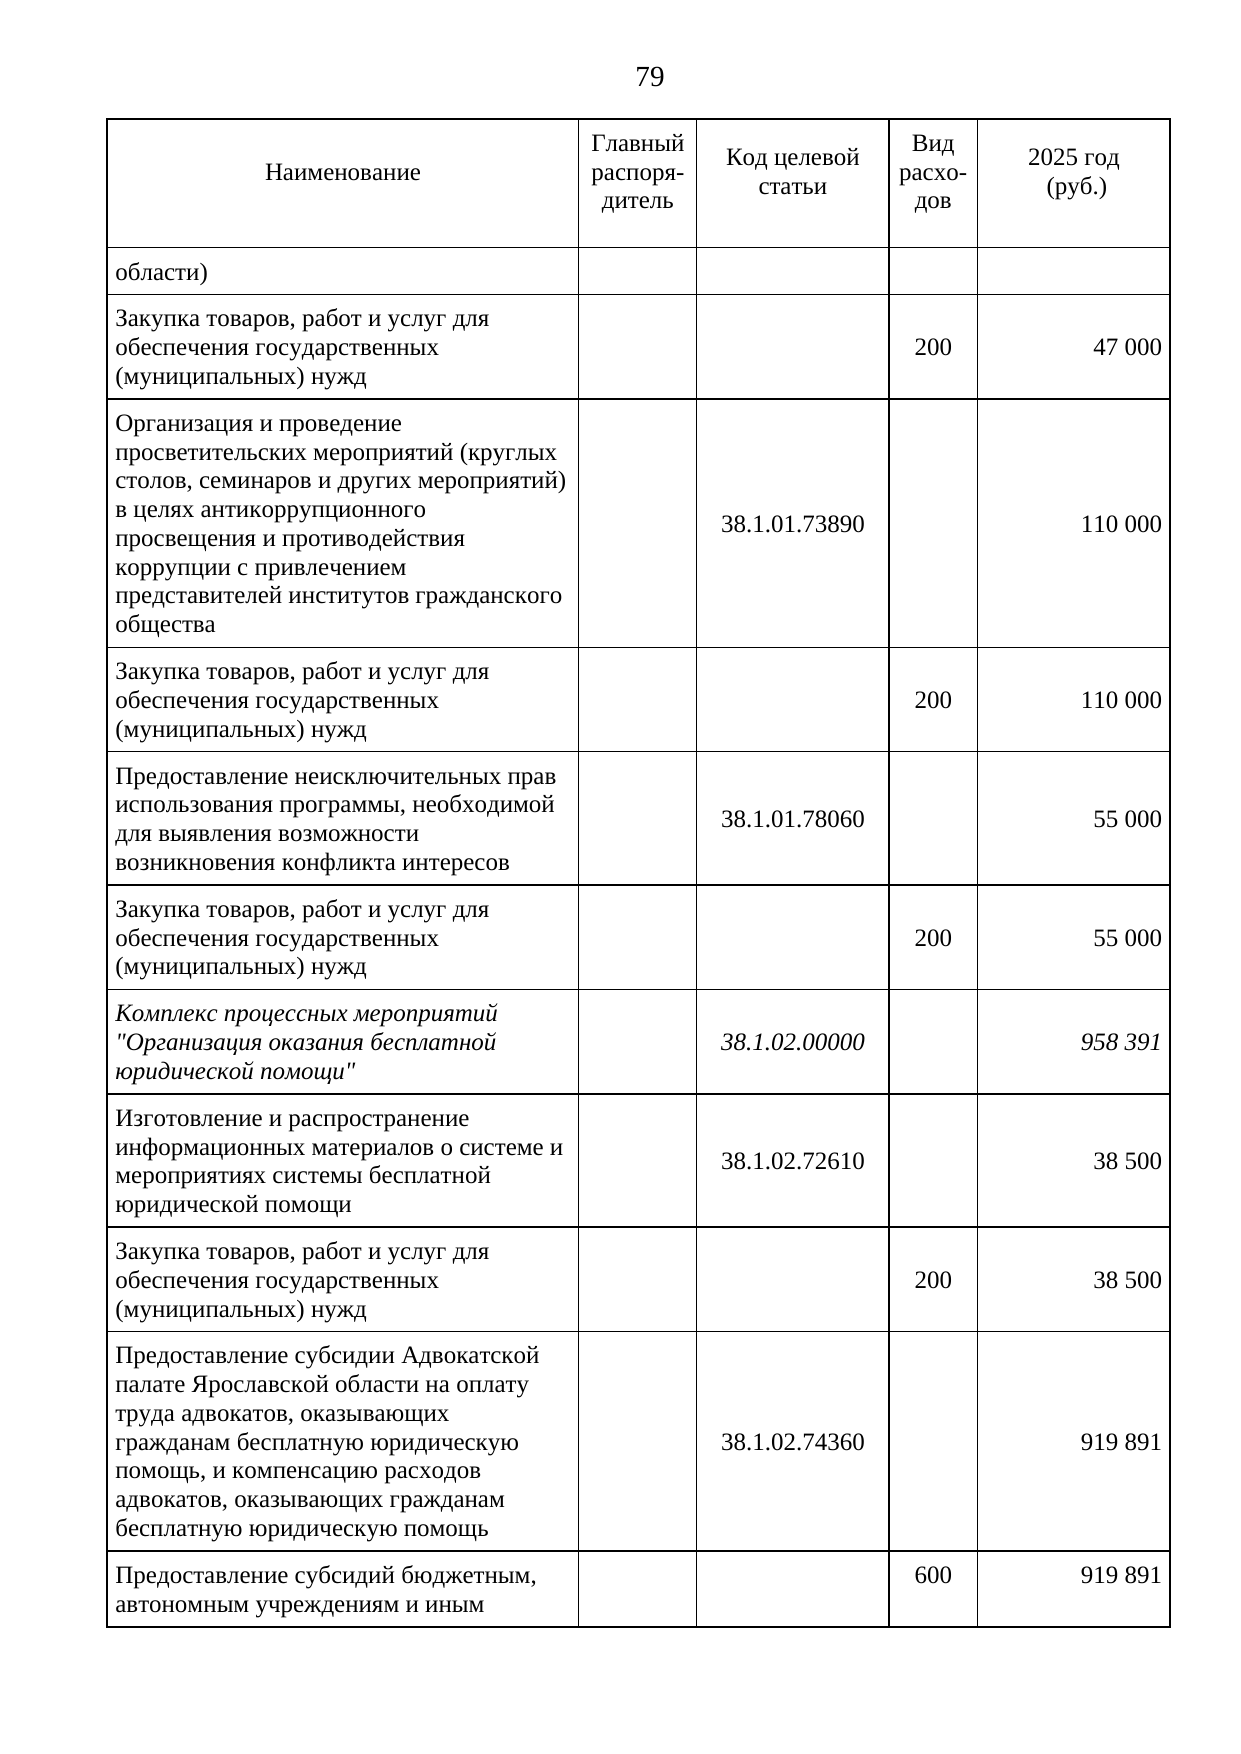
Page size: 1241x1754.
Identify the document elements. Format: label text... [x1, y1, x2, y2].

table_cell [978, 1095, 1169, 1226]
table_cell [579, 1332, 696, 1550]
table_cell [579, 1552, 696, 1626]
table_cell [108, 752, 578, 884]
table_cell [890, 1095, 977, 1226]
table_header Код целевой статьи [697, 120, 888, 247]
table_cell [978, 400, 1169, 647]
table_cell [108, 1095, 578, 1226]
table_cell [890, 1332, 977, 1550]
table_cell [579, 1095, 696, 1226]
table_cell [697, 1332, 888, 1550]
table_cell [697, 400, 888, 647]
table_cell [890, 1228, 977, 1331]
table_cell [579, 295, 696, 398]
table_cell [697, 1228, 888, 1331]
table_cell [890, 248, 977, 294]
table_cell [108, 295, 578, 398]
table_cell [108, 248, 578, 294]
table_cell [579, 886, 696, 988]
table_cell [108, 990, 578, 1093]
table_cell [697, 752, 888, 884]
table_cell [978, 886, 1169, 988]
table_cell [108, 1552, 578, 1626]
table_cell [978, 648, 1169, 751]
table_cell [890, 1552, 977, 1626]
table_header Наименование [108, 120, 578, 247]
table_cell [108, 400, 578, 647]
table_header 2025 год (руб.) [978, 120, 1169, 247]
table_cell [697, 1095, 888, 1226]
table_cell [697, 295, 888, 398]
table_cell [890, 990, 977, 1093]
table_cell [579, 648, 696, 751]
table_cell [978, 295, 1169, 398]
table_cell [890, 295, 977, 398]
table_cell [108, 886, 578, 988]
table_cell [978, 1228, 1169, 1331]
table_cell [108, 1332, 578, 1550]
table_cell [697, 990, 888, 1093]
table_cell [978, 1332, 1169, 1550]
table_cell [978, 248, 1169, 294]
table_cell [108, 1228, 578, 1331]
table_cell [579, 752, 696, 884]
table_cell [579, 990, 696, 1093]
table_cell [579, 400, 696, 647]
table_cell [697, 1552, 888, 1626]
table_header Вид расхо-дов [890, 120, 977, 247]
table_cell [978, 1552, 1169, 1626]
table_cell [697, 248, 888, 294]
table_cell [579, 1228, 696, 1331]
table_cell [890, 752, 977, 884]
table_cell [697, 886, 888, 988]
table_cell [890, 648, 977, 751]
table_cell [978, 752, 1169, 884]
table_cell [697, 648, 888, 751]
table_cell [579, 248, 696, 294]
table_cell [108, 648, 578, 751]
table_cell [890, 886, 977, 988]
table_header Главный распоря-дитель [579, 120, 696, 247]
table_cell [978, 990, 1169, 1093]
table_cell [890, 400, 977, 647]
